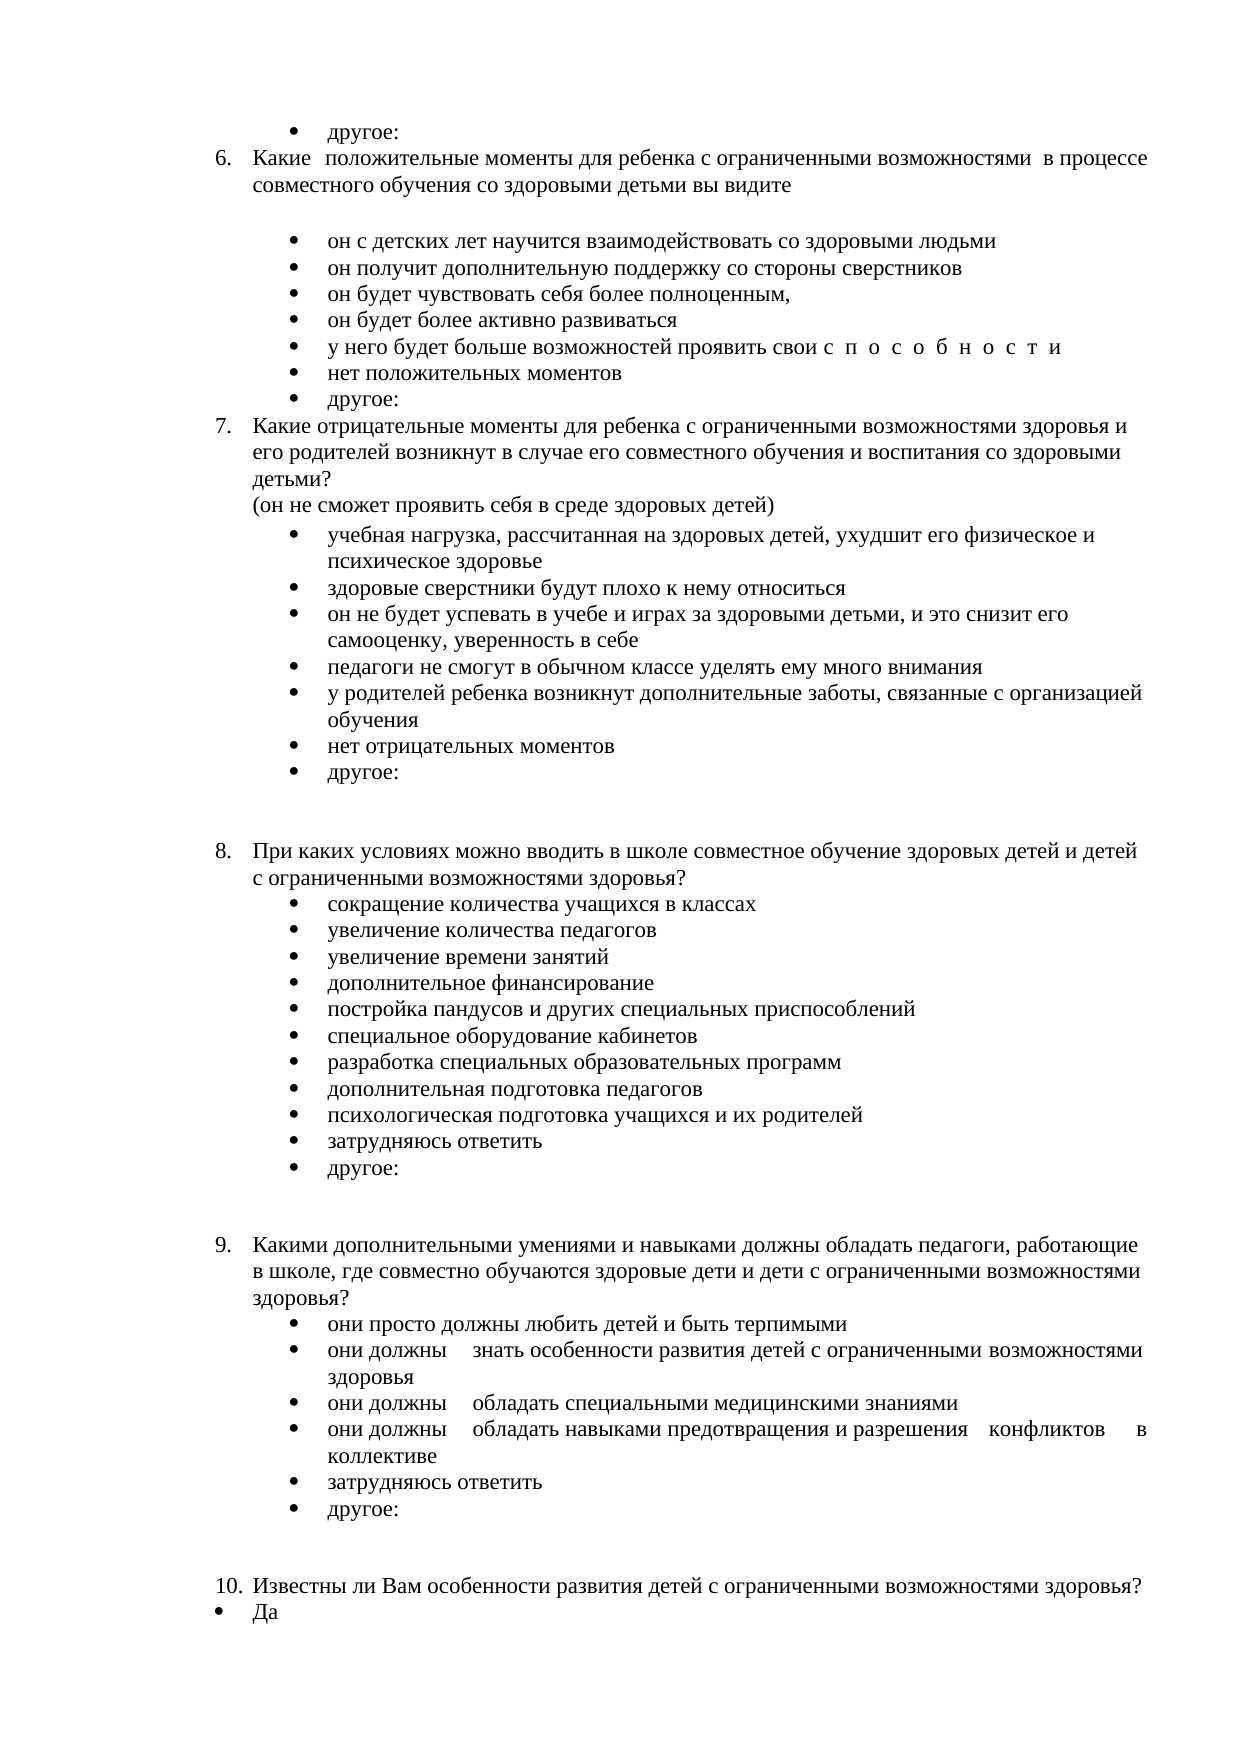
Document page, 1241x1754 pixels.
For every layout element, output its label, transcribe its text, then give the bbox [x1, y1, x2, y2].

list другое: [290, 1154, 1152, 1180]
list Известны ли Вам особенности развития детей с ограниченными возможностями здоровья? [215, 1572, 1152, 1598]
list психологическая подготовка учащихся и их родителей [290, 1101, 1152, 1127]
list (он не сможет проявить себя в среде здоровых детей) [252, 491, 1152, 517]
list у родителей ребенка возникнут дополнительные заботы, связанные с организацией обучения [290, 679, 1152, 732]
list Какие положительные моменты для ребенка с ограниченными возможностями в процессе совместного обучения со здоровыми детьми вы видите [215, 144, 1152, 197]
list они просто должны любить детей и быть терпимыми [290, 1310, 1152, 1336]
list он будет чувствовать себя более полноценным, [290, 280, 1152, 306]
list здоровые сверстники будут плохо к нему относиться [290, 574, 1152, 600]
list увеличение количества педагогов [290, 916, 1152, 943]
list постройка пандусов и других специальных приспособлений [290, 996, 1152, 1022]
list другое: [290, 758, 1152, 785]
list учебная нагрузка, рассчитанная на здоровых детей, ухудшит его физическое и психическое здоровье [290, 521, 1152, 574]
list он получит дополнительную поддержку со стороны сверстников [290, 254, 1152, 280]
list другое: [290, 386, 1152, 412]
list он с детских лет научится взаимодействовать со здоровыми людьми [290, 227, 1152, 254]
list Какими дополнительными умениями и навыками должны обладать педагоги, работающие в школе, где совместно обучаются здоровые дети и дети с ограниченными возможностями здоровья? [215, 1231, 1152, 1310]
list дополнительная подготовка педагогов [290, 1074, 1152, 1101]
list нет положительных моментов [290, 359, 1152, 386]
list он будет более активно развиваться [290, 306, 1152, 333]
list разработка специальных образовательных программ [290, 1048, 1152, 1074]
list другое: [290, 1494, 1152, 1521]
list затрудняюсь ответить [290, 1127, 1152, 1154]
list они должны обладать навыками предотвращения и разрешения конфликтов в коллективе [290, 1416, 1152, 1468]
list сокращение количества учащихся в классах [290, 890, 1152, 916]
list они должны знать особенности развития детей с ограниченными возможностями здоровья [290, 1336, 1152, 1389]
list они должны обладать специальными медицинскими знаниями [290, 1389, 1152, 1416]
list педагоги не смогут в обычном классе уделять ему много внимания [290, 653, 1152, 679]
list специальное оборудование кабинетов [290, 1022, 1152, 1048]
list другое: [290, 118, 1152, 144]
list При каких условиях можно вводить в школе совместное обучение здоровых детей и детей с ограниченными возможностями здоровья? [215, 837, 1152, 890]
list затрудняюсь ответить [290, 1468, 1152, 1494]
list увеличение времени занятий [290, 943, 1152, 969]
list у него будет больше возможностей проявить свои способности [290, 333, 1152, 359]
list нет отрицательных моментов [290, 732, 1152, 758]
list Какие отрицательные моменты для ребенка с ограниченными возможностями здоровья и его родителей возникнут в случае его совместного обучения и воспитания со здоровыми детьми? [215, 412, 1152, 491]
list он не будет успевать в учебе и играх за здоровыми детьми, и это снизит его самооценку, уверенность в себе [290, 600, 1152, 653]
list Да [215, 1598, 1152, 1625]
list дополнительное финансирование [290, 969, 1152, 996]
